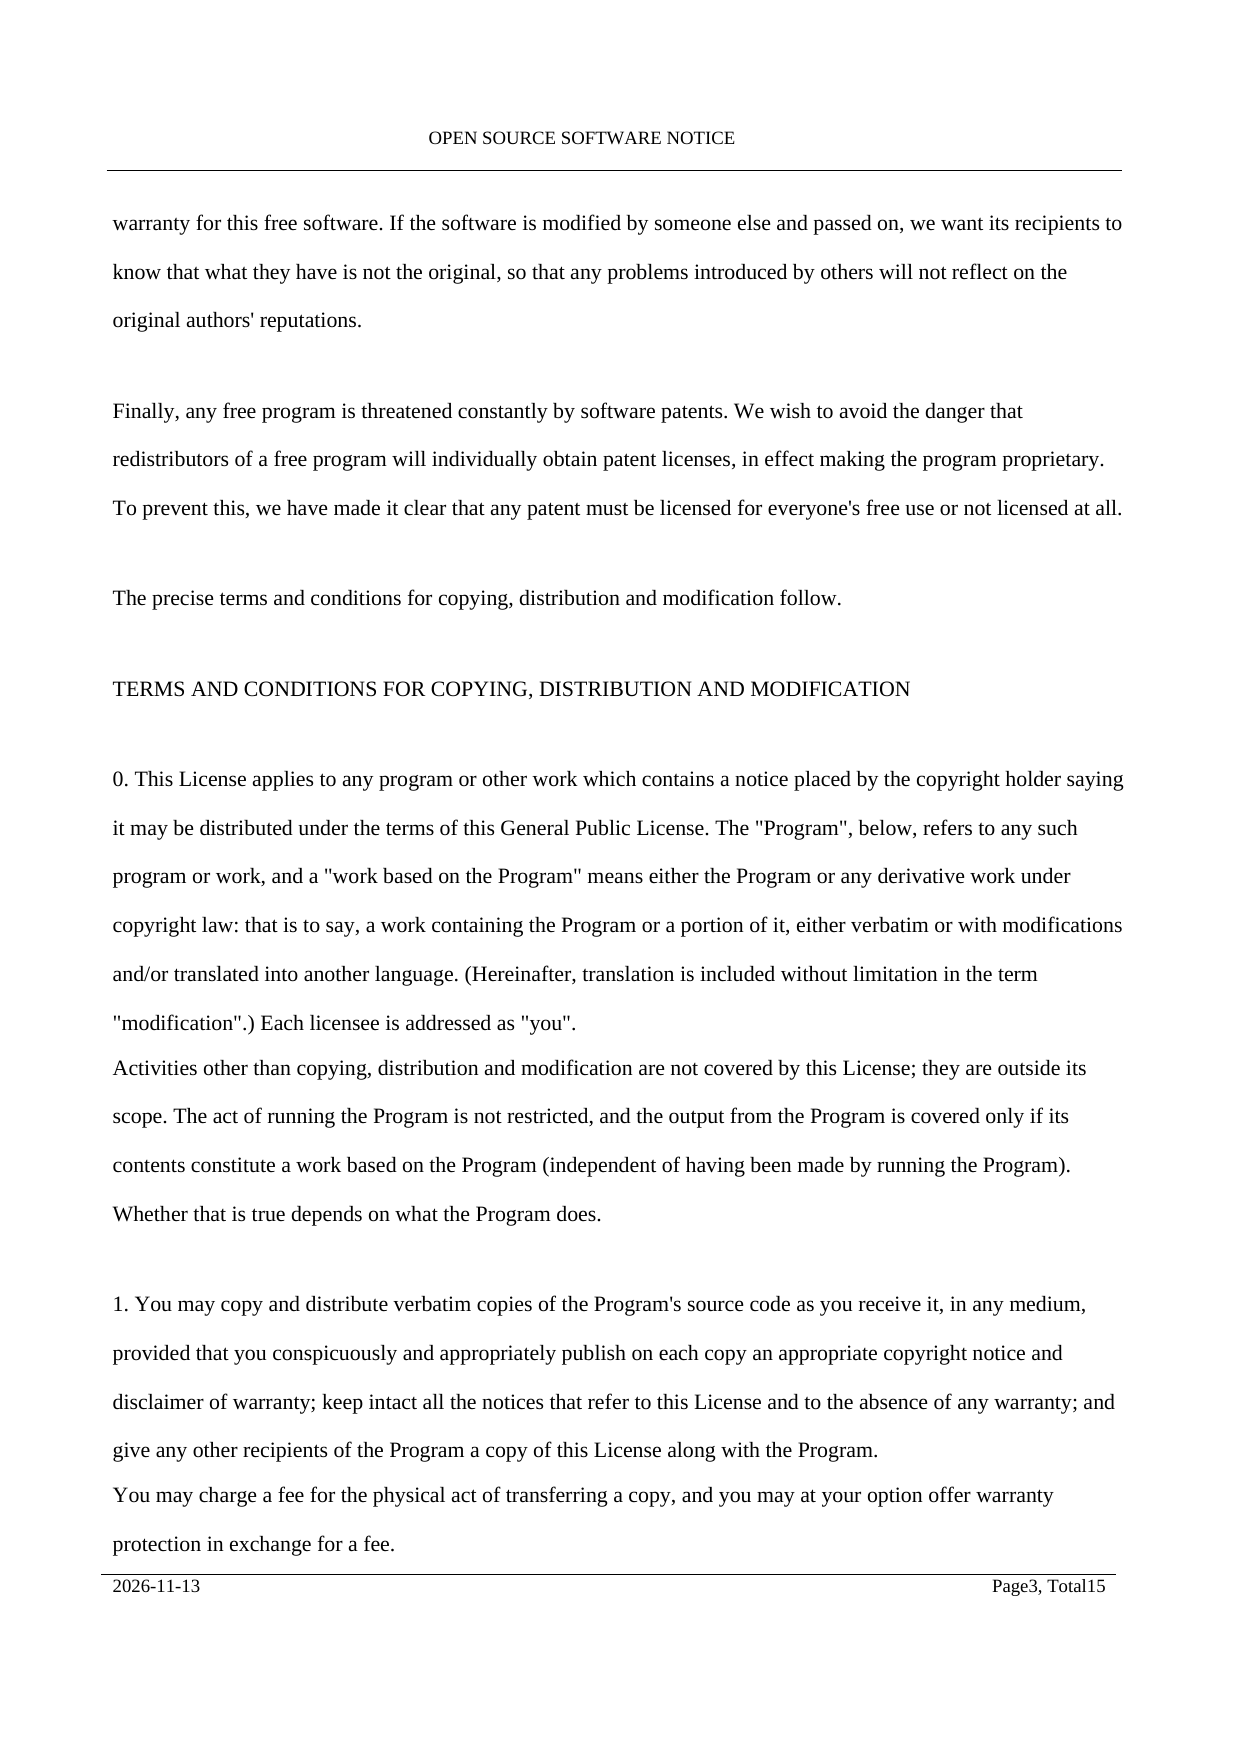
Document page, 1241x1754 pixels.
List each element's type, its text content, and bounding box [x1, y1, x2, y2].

text TERMS AND CONDITIONS FOR COPYING, DISTRIBUTION AND MODIFICATION [112, 672, 1128, 704]
text 0. This License applies to any program or other work which contains a notice placed by the copyright holder saying it may be distributed under the terms of this General Public License. The "Program", below, refers to any such program or work, and a "work based on the Program" means either the Program or any derivative work under copyright law: that is to say, a work containing the Program or a portion of it, either verbatim or with modifications and/or translated into another language. (Hereinafter, translation is included without limitation in the term "modification".) Each licensee is addressed as "you". [112, 762, 1128, 1038]
text The precise terms and conditions for copying, distribution and modification follow. [112, 582, 1128, 614]
text Finally, any free program is threatened constantly by software patents. We wish to avoid the danger that redistributors of a free program will individually obtain patent licenses, in effect making the program proprietary. To prevent this, we have made it clear that any patent must be licensed for everyone's free use or not licensed at all. [112, 394, 1128, 524]
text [112, 206, 1128, 336]
text Activities other than copying, distribution and modification are not covered by this License; they are outside its scope. The act of running the Program is not restricted, and the output from the Program is covered only if its contents constitute a work based on the Program (independent of having been made by running the Program). Whether that is true depends on what the Program does. [112, 1051, 1128, 1230]
text 1. You may copy and distribute verbatim copies of the Program's source code as you receive it, in any medium, provided that you conspicuously and appropriately publish on each copy an appropriate copyright notice and disclaimer of warranty; keep intact all the notices that refer to this License and to the absence of any warranty; and give any other recipients of the Program a copy of this License along with the Program. [112, 1287, 1128, 1466]
text You may charge a fee for the physical act of transferring a copy, and you may at your option offer warranty protection in exchange for a fee. [112, 1479, 1128, 1560]
